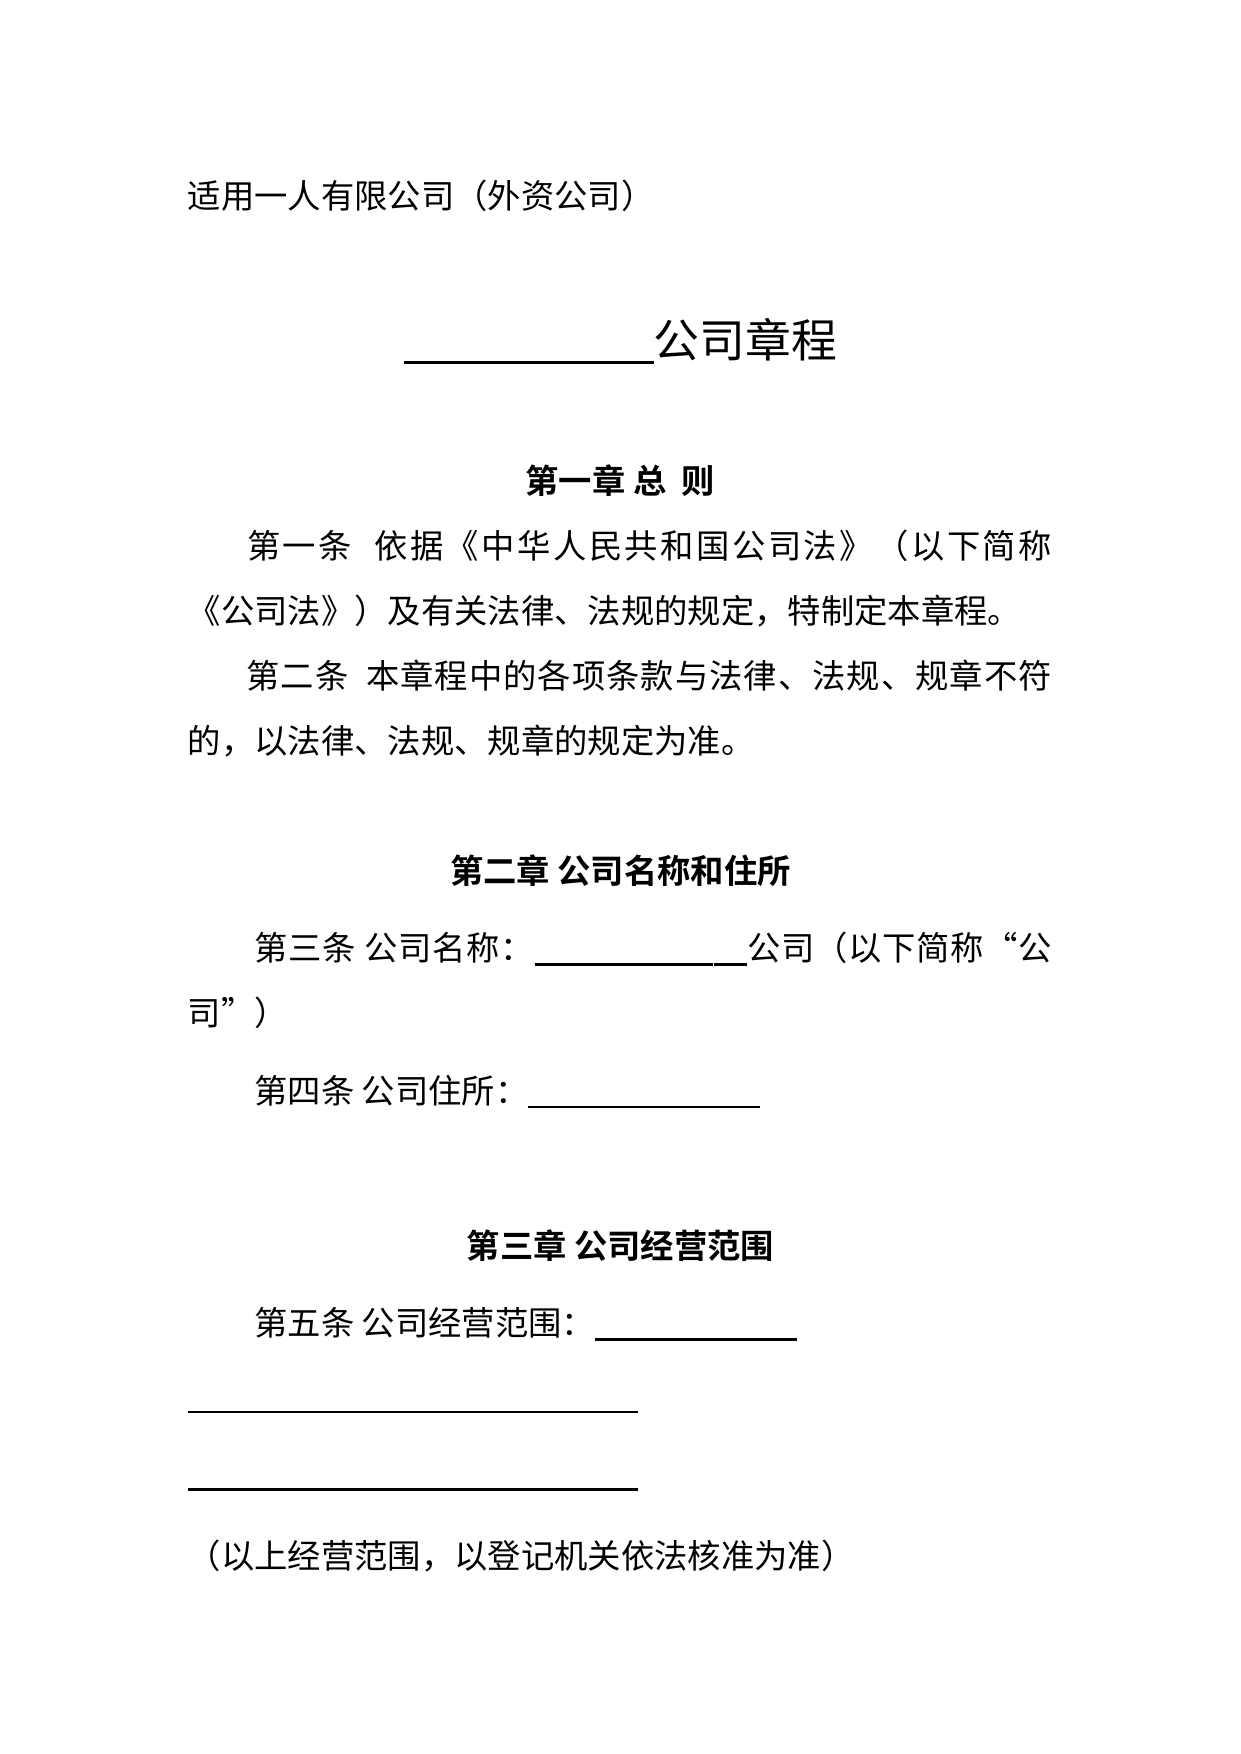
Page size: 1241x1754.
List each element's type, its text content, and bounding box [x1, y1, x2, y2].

text 第一条 依据《中华人民共和国公司法》（以下简称《公司法》）及有关法律、法规的规定，特制定本章程。 [187, 511, 1053, 641]
text 第四条 公司住所： [187, 1056, 1053, 1121]
text 第三条 公司名称： 公司（以下简称“公司”） [187, 914, 1053, 1044]
text 第二章 公司名称和住所 [187, 836, 1053, 901]
text 第三章 公司经营范围 [187, 1211, 1053, 1276]
text 第一章 总 则 [187, 446, 1053, 511]
text 适用一人有限公司（外资公司） [187, 162, 1053, 227]
text 公司章程 [187, 310, 1053, 369]
text 第二条 本章程中的各项条款与法律、法规、规章不符的，以法律、法规、规章的规定为准。 [187, 641, 1053, 771]
text （以上经营范围，以登记机关依法核准为准） [187, 1521, 1053, 1586]
text 第五条 公司经营范围： [187, 1289, 1053, 1354]
